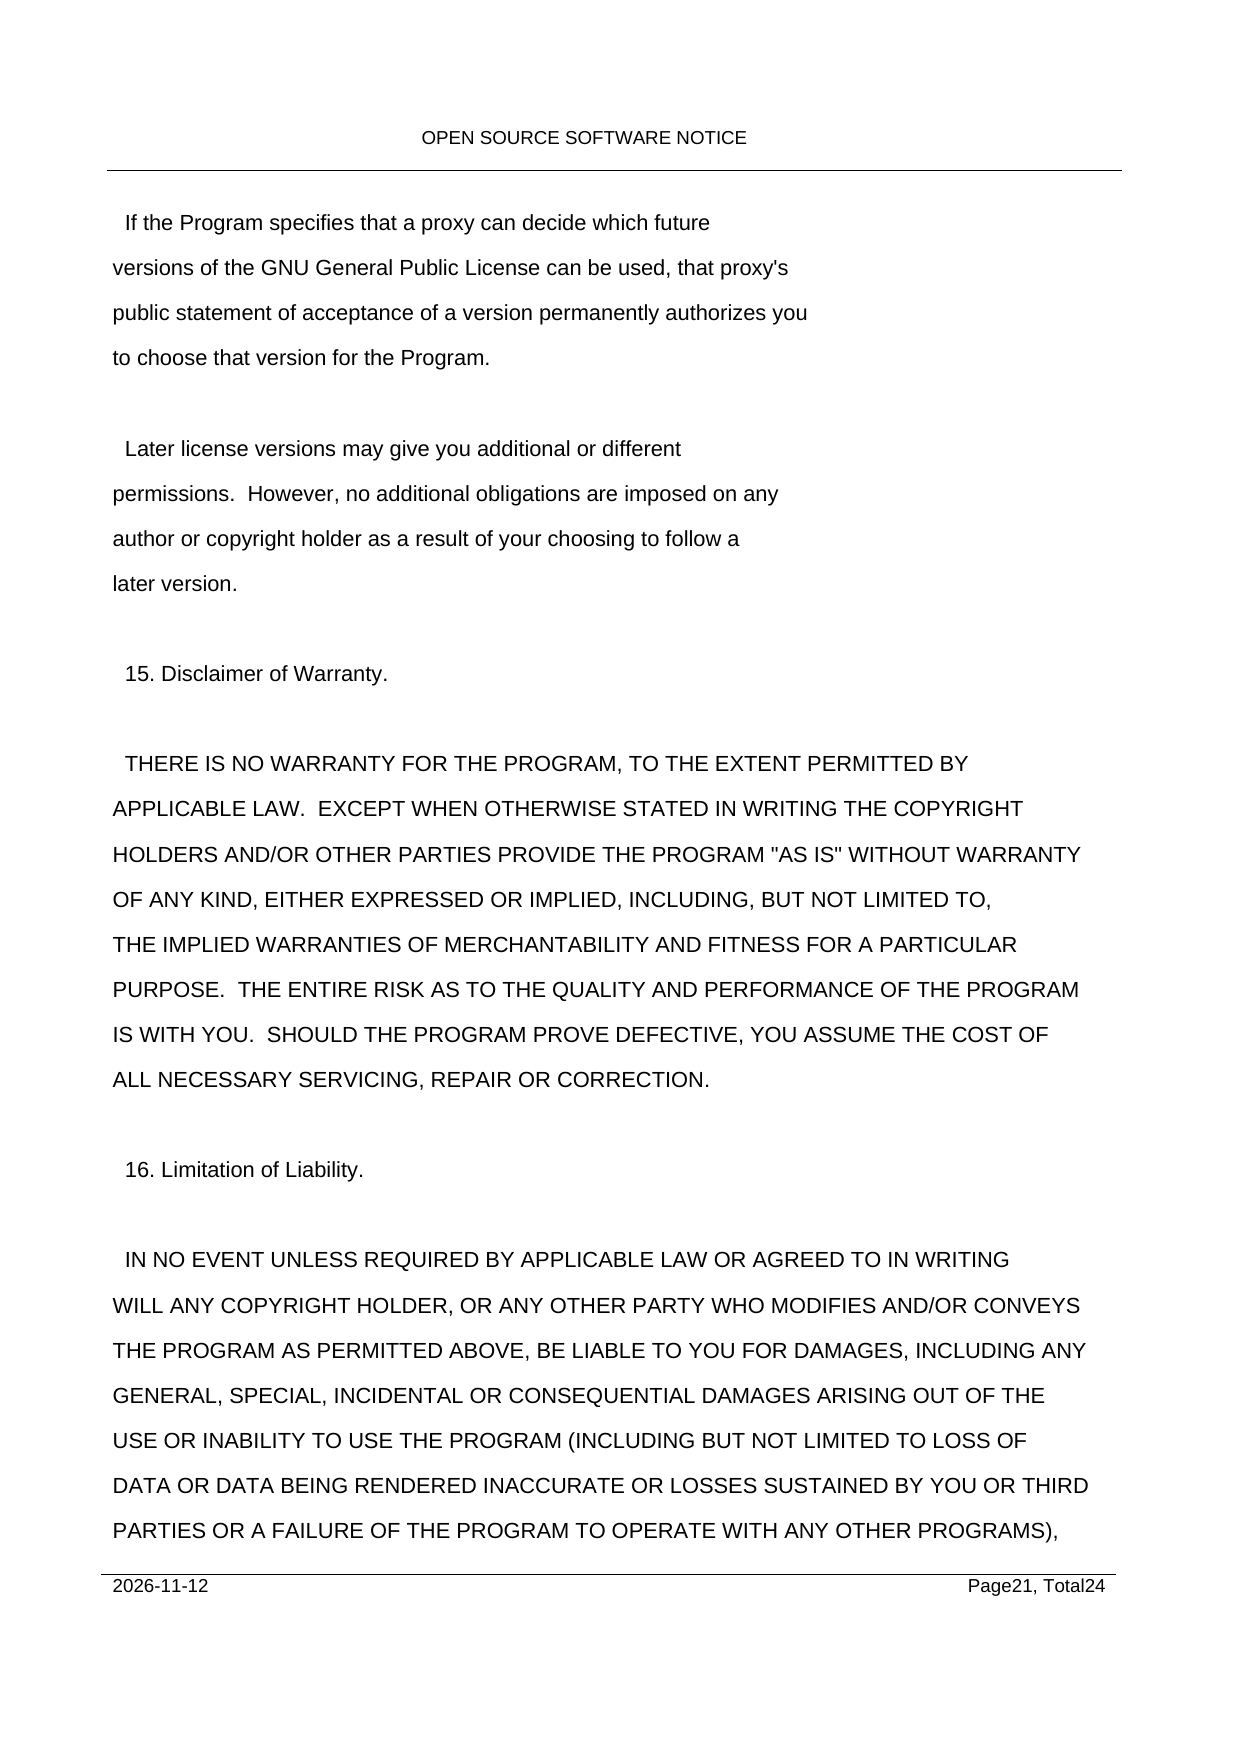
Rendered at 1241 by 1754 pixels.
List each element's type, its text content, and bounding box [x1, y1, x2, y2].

text to choose that version for the Program. [112, 342, 1128, 374]
text OF ANY KIND, EITHER EXPRESSED OR IMPLIED, INCLUDING, BUT NOT LIMITED TO, [112, 883, 1128, 915]
text THERE IS NO WARRANTY FOR THE PROGRAM, TO THE EXTENT PERMITTED BY [112, 748, 1128, 780]
text HOLDERS AND/OR OTHER PARTIES PROVIDE THE PROGRAM "AS IS" WITHOUT WARRANTY [112, 838, 1128, 870]
text PARTIES OR A FAILURE OF THE PROGRAM TO OPERATE WITH ANY OTHER PROGRAMS), [112, 1514, 1128, 1547]
text WILL ANY COPYRIGHT HOLDER, OR ANY OTHER PARTY WHO MODIFIES AND/OR CONVEYS [112, 1289, 1128, 1321]
text If the Program specifies that a proxy can decide which future [112, 206, 1128, 239]
text THE PROGRAM AS PERMITTED ABOVE, BE LIABLE TO YOU FOR DAMAGES, INCLUDING ANY [112, 1334, 1128, 1366]
text author or copyright holder as a result of your choosing to follow a [112, 522, 1128, 554]
text public statement of acceptance of a version permanently authorizes you [112, 297, 1128, 329]
text 15. Disclaimer of Warranty. [112, 657, 1128, 690]
text permissions. However, no additional obligations are imposed on any [112, 477, 1128, 509]
text GENERAL, SPECIAL, INCIDENTAL OR CONSEQUENTIAL DAMAGES ARISING OUT OF THE [112, 1379, 1128, 1412]
text THE IMPLIED WARRANTIES OF MERCHANTABILITY AND FITNESS FOR A PARTICULAR [112, 928, 1128, 961]
text APPLICABLE LAW. EXCEPT WHEN OTHERWISE STATED IN WRITING THE COPYRIGHT [112, 793, 1128, 825]
text 16. Limitation of Liability. [112, 1153, 1128, 1186]
text later version. [112, 567, 1128, 600]
text Later license versions may give you additional or different [112, 432, 1128, 464]
text IS WITH YOU. SHOULD THE PROGRAM PROVE DEFECTIVE, YOU ASSUME THE COST OF [112, 1018, 1128, 1051]
text versions of the GNU General Public License can be used, that proxy's [112, 251, 1128, 284]
text ALL NECESSARY SERVICING, REPAIR OR CORRECTION. [112, 1063, 1128, 1096]
text IN NO EVENT UNLESS REQUIRED BY APPLICABLE LAW OR AGREED TO IN WRITING [112, 1244, 1128, 1276]
text DATA OR DATA BEING RENDERED INACCURATE OR LOSSES SUSTAINED BY YOU OR THIRD [112, 1469, 1128, 1502]
text PURPOSE. THE ENTIRE RISK AS TO THE QUALITY AND PERFORMANCE OF THE PROGRAM [112, 973, 1128, 1006]
text USE OR INABILITY TO USE THE PROGRAM (INCLUDING BUT NOT LIMITED TO LOSS OF [112, 1424, 1128, 1457]
